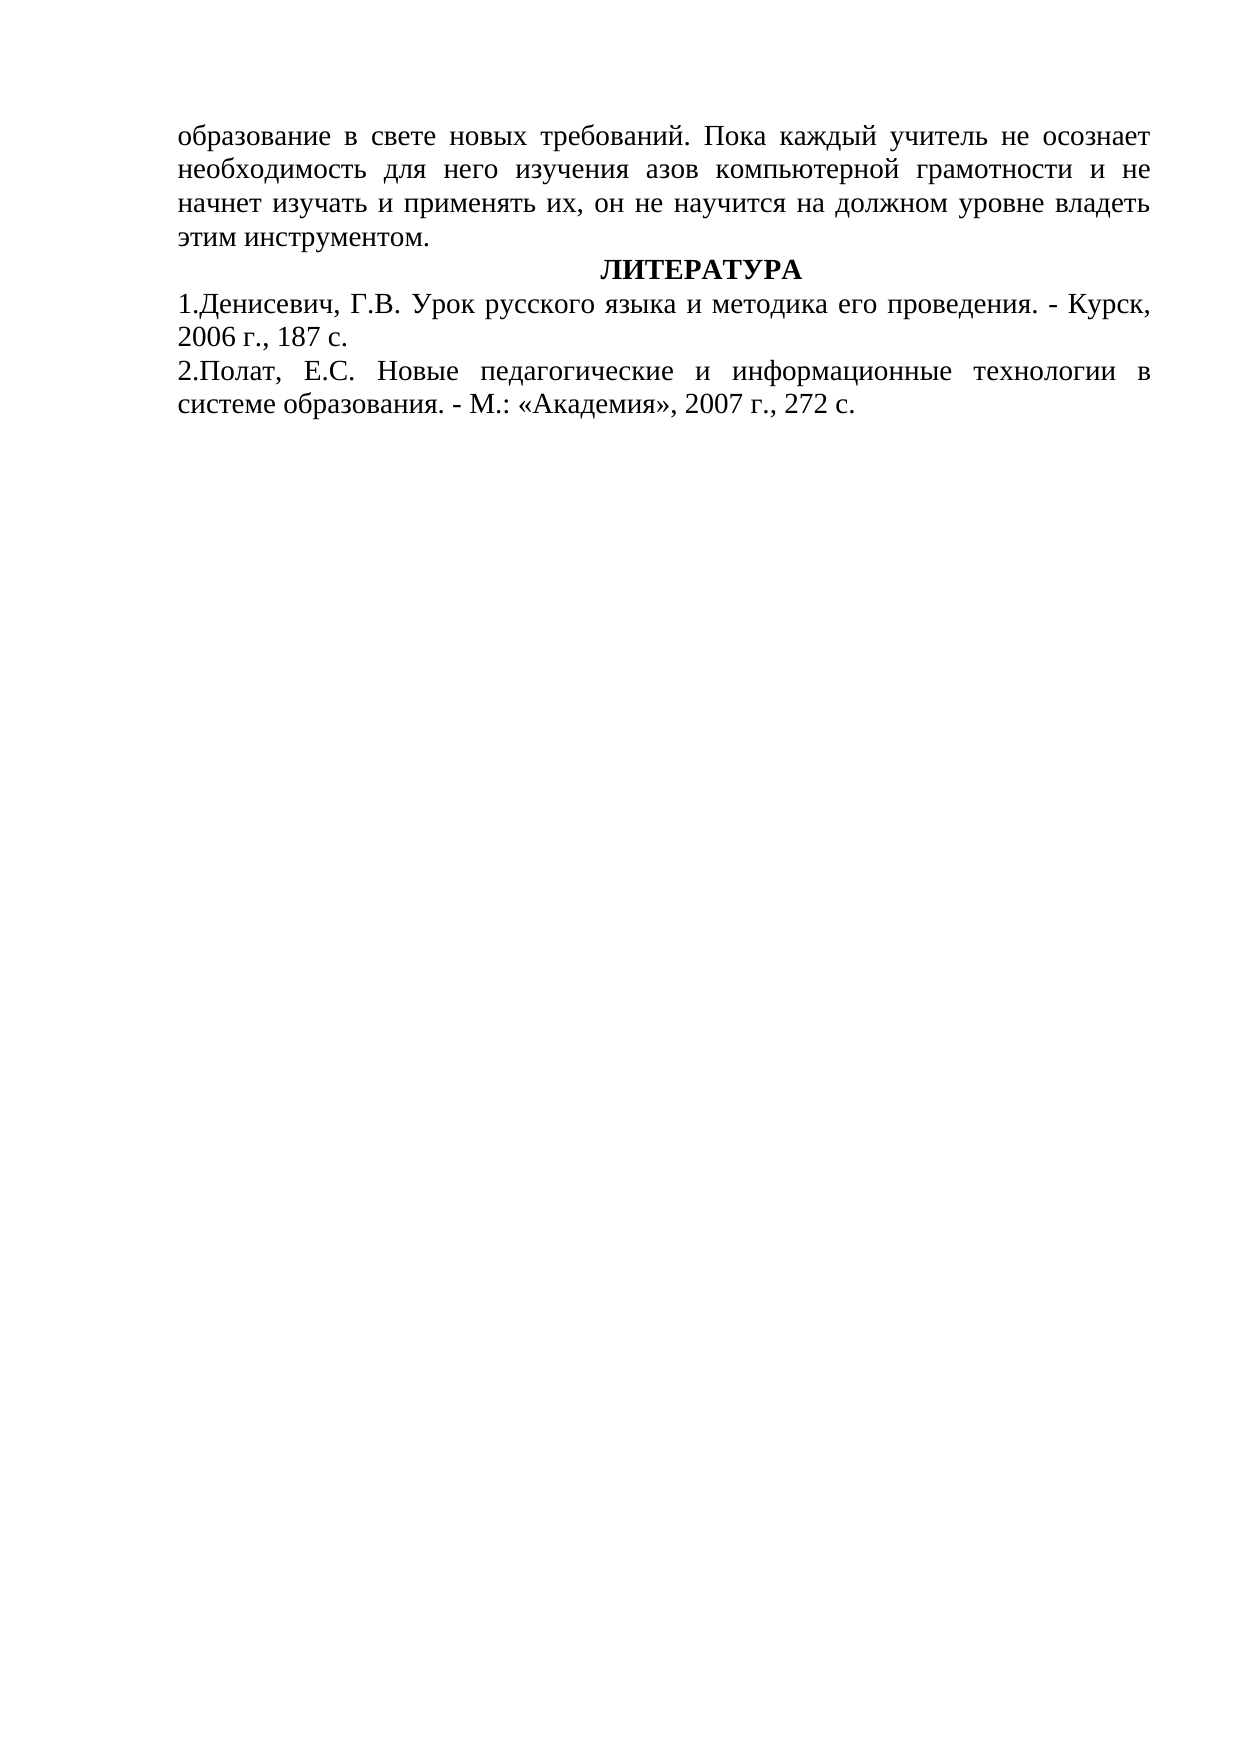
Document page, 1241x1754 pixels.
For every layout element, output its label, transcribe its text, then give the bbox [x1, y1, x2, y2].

text 1.Денисевич, Г.В. Урок русского языка и методика его проведения. - Курск, 2006 г., 187 с. [177, 286, 1152, 353]
text ЛИТЕРАТУРА [177, 252, 1152, 286]
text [177, 118, 1152, 252]
text 2.Полат, Е.С. Новые педагогические и информационные технологии в системе образования. - М.: «Академия», 2007 г., 272 с. [177, 353, 1152, 420]
